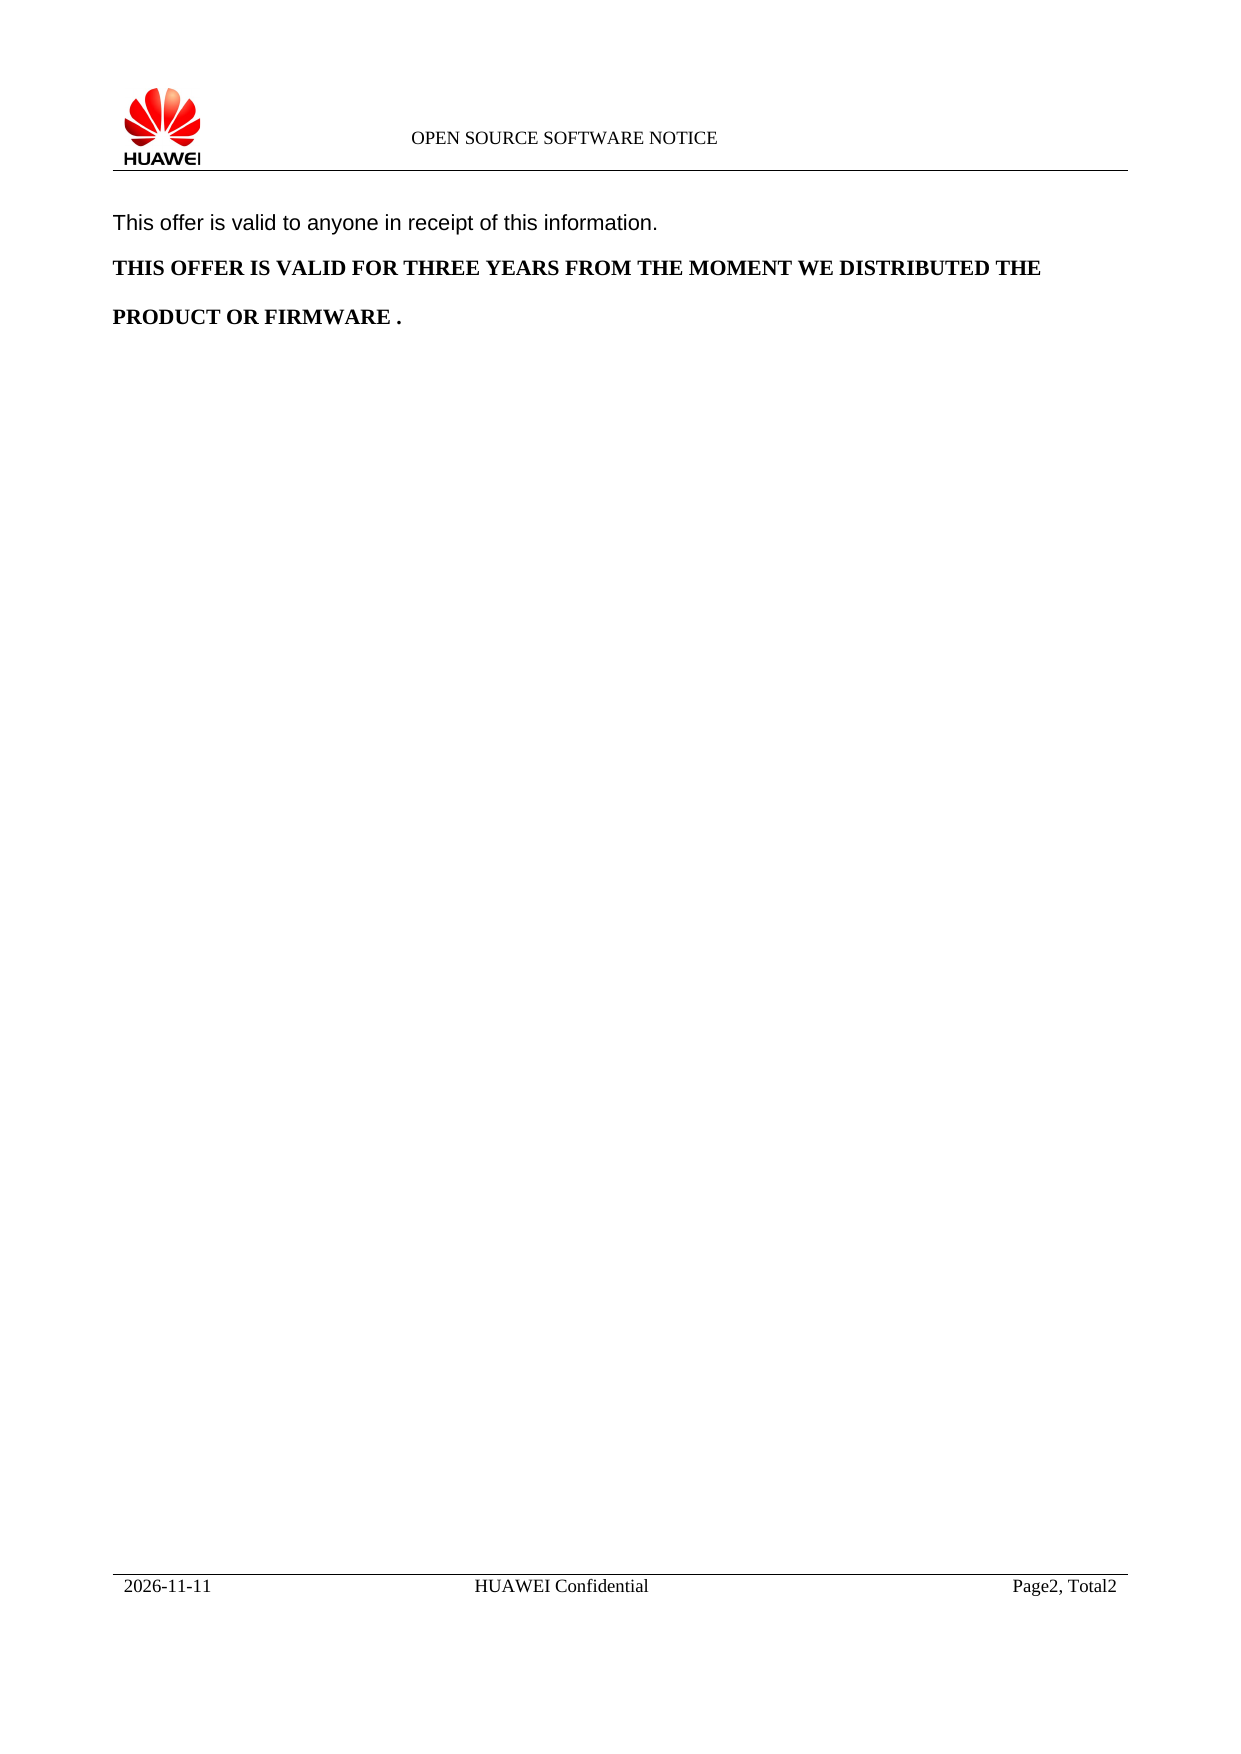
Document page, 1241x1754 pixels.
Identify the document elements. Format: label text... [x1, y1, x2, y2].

text This offer is valid for three years from the moment we distributed the product or firmware . [112, 251, 1128, 333]
picture [124, 88, 201, 165]
text This offer is valid to anyone in receipt of this information. [112, 206, 1128, 239]
